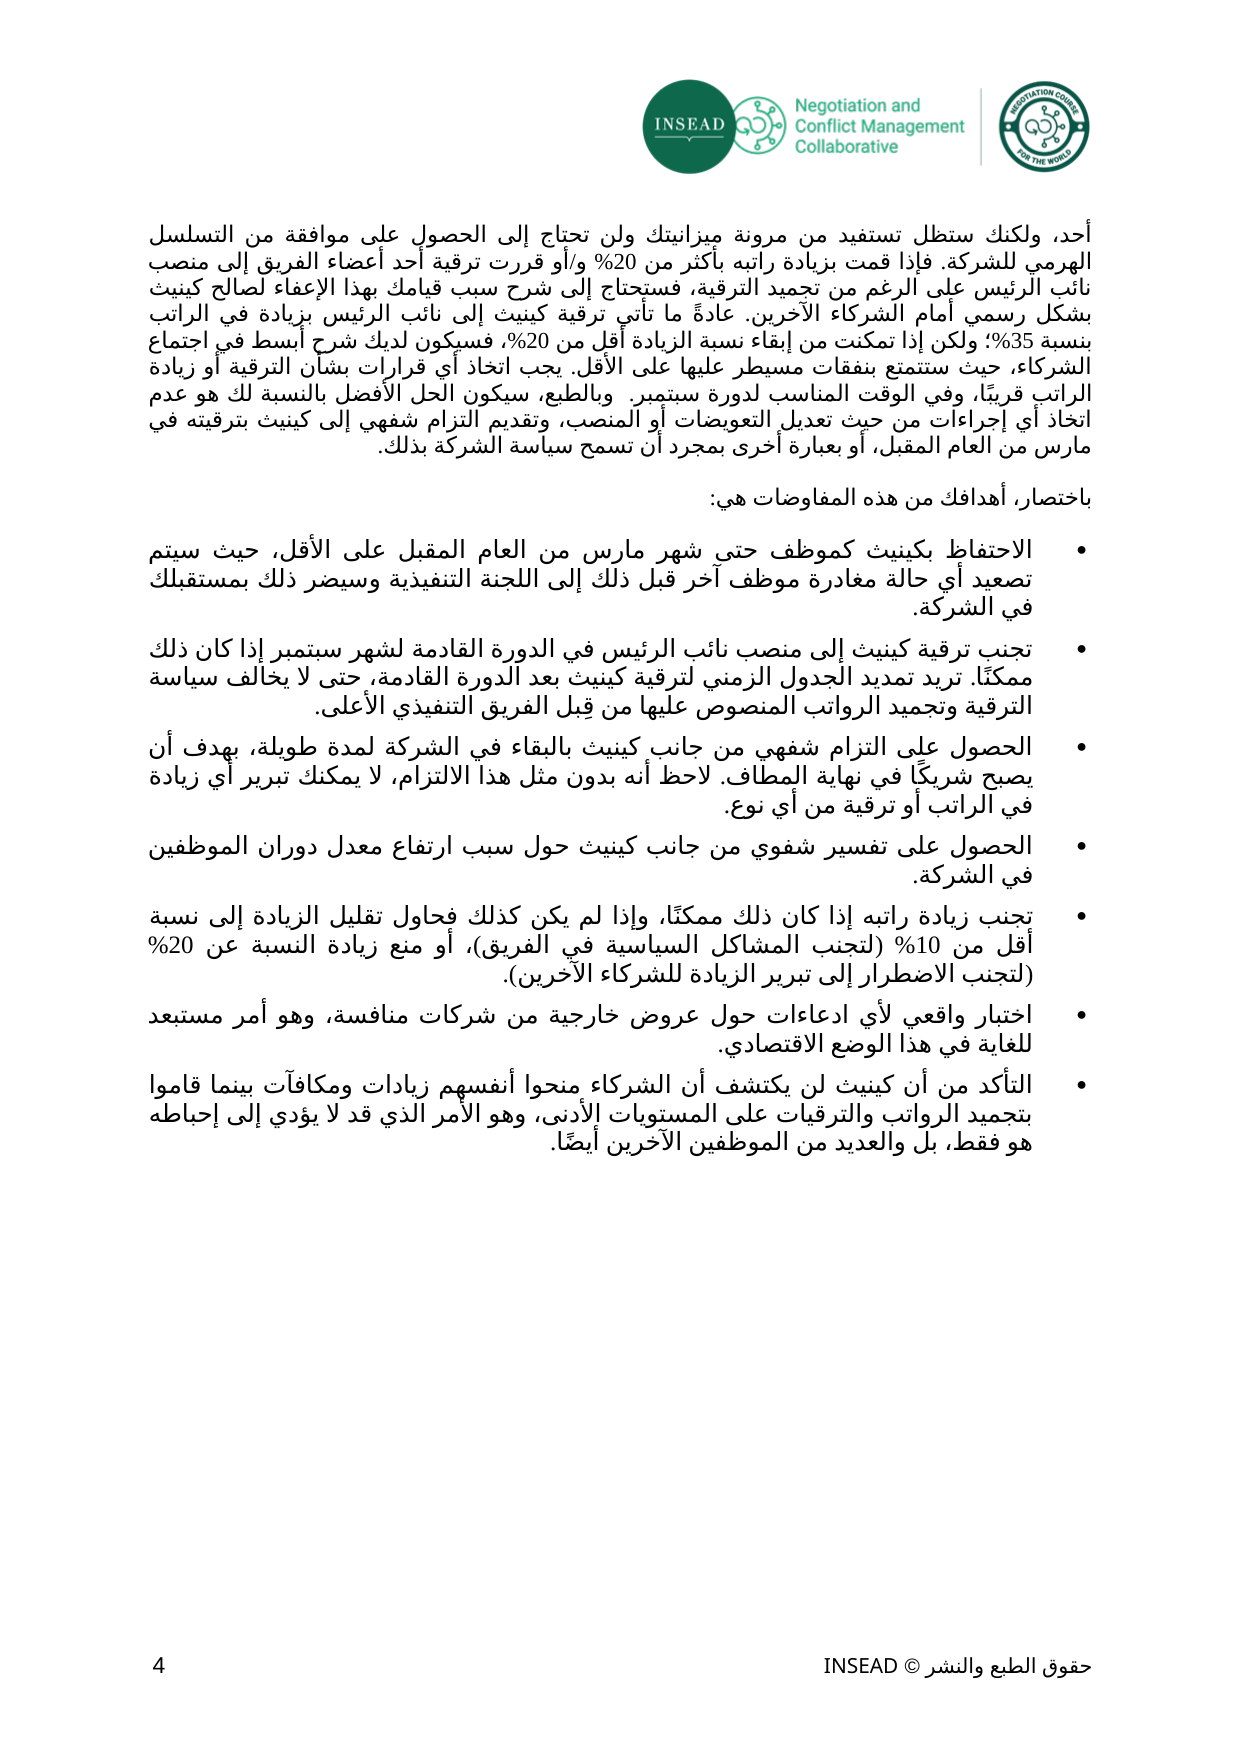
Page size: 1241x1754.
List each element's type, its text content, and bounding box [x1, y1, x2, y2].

text الاحتفاظ بكينيث كموظف حتى شهر مارس من العام المقبل على الأقل، حيث سيتم تصعيد أي حالة مغادرة موظف آخر قبل ذلك إلى اللجنة التنفيذية وسيضر ذلك بمستقبلك في الشركة. [148, 535, 1078, 621]
text الحصول على تفسير شفوي من جانب كينيث حول سبب ارتفاع معدل دوران الموظفين في الشركة. [148, 831, 1078, 889]
picture [639, 73, 1093, 180]
text اختبار واقعي لأي ادعاءات حول عروض خارجية من شركات منافسة، وهو أمر مستبعد للغاية في هذا الوضع الاقتصادي. [148, 1000, 1078, 1057]
text الحصول على التزام شفهي من جانب كينيث بالبقاء في الشركة لمدة طويلة، بهدف أن يصبح شريكًا في نهاية المطاف. لاحظ أنه بدون مثل هذا الالتزام، لا يمكنك تبرير أي زيادة في الراتب أو ترقية من أي نوع. [148, 732, 1078, 819]
text التأكد من أن كينيث لن يكتشف أن الشركاء منحوا أنفسهم زيادات ومكافآت بينما قاموا بتجميد الرواتب والترقيات على المستويات الأدنى، وهو الأمر الذي قد لا يؤدي إلى إحباطه هو فقط، بل والعديد من الموظفين الآخرين أيضًا. [148, 1070, 1078, 1156]
text تجنب زيادة راتبه إذا كان ذلك ممكنًا، وإذا لم يكن كذلك فحاول تقليل الزيادة إلى نسبة أقل من 10% (لتجنب المشاكل السياسية في الفريق)، أو منع زيادة النسبة عن 20% (لتجنب الاضطرار إلى تبرير الزيادة للشركاء الآخرين). [148, 901, 1078, 987]
text باختصار، أهدافك من هذه المفاوضات هي: [148, 484, 1092, 510]
text تجنب ترقية كينيث إلى منصب نائب الرئيس في الدورة القادمة لشهر سبتمبر إذا كان ذلك ممكنًا. تريد تمديد الجدول الزمني لترقية كينيث بعد الدورة القادمة، حتى لا يخالف سياسة الترقية وتجميد الرواتب المنصوص عليها من قِبل الفريق التنفيذي الأعلى. [148, 634, 1078, 720]
